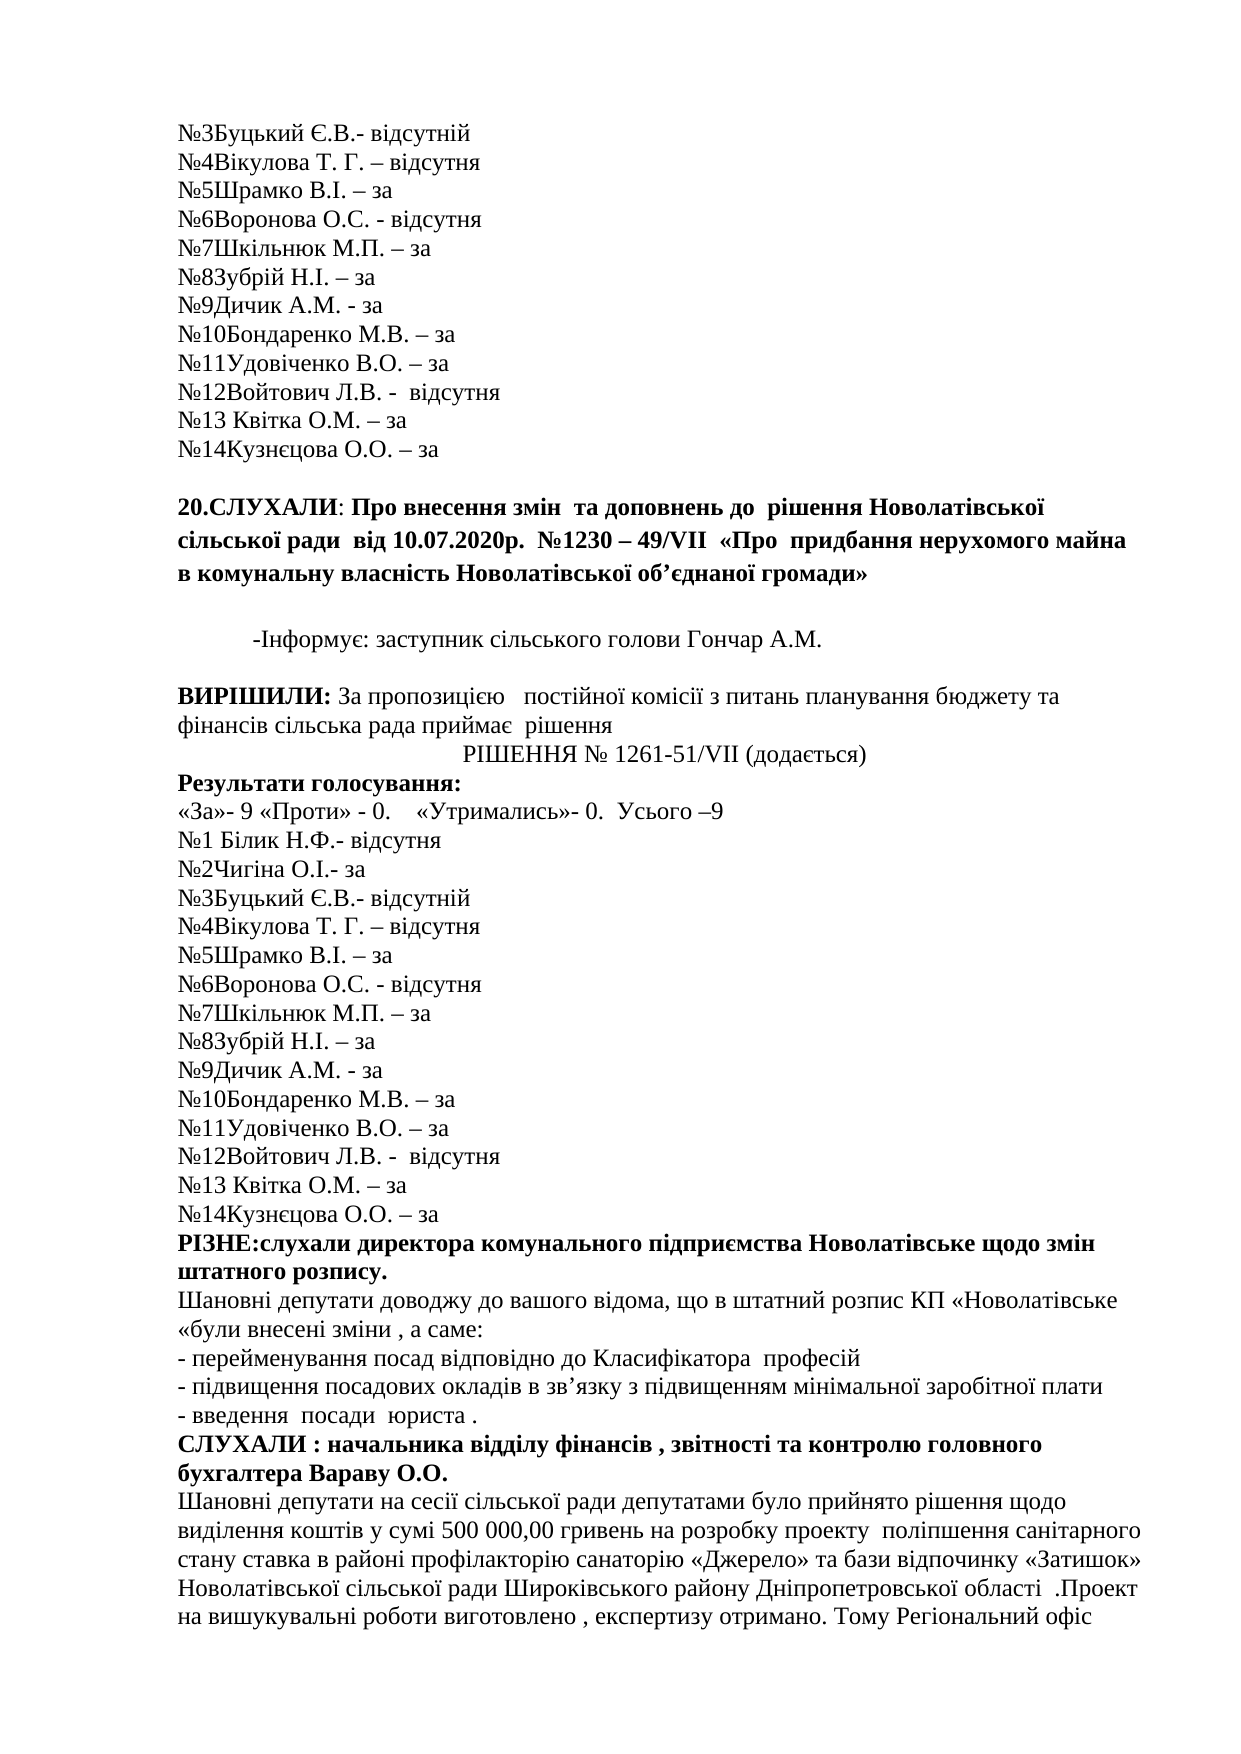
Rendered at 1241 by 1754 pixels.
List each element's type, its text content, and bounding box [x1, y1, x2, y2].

text Шановні депутати доводжу до вашого відома, що в штатний розпис КП «Новолатівське «були внесені зміни , а саме: [177, 1285, 1152, 1343]
text №6Воронова О.С. - відсутня [177, 969, 1152, 998]
text №11Удовіченко В.О. – за [177, 1113, 1152, 1141]
text - перейменування посад відповідно до Класифікатора професій [177, 1343, 1152, 1371]
text СЛУХАЛИ : начальника відділу фінансів , звітності та контролю головного бухгалтера Вараву О.О. [177, 1429, 1152, 1486]
text №5Шрамко В.І. – за [177, 940, 1152, 969]
text №7Шкільнюк М.П. – за [177, 998, 1152, 1026]
text №13 Квітка О.М. – за [177, 1170, 1152, 1199]
text №1 Білик Н.Ф.- відсутня [177, 825, 1152, 854]
text №8Зубрій Н.І. – за [177, 262, 1152, 291]
text №13 Квітка О.М. – за [177, 406, 1152, 434]
text ВИРІШИЛИ: За пропозицією постійної комісії з питань планування бюджету та фінансів сільська рада приймає рішення [177, 681, 1152, 739]
text №3Буцький Є.В.- відсутній [177, 118, 1152, 147]
text №14Кузнєцова О.О. – за [177, 1199, 1152, 1228]
text 20.СЛУХАЛИ: Про внесення змін та доповнень до рішення Новолатівської сільської ради від 10.07.2020р. №1230 – 49/VII «Про придбання нерухомого майна [177, 492, 1152, 554]
text РІЗНЕ:слухали директора комунального підприємства Новолатівське щодо змін штатного розпису. [177, 1228, 1152, 1285]
text №2Чигіна О.І.- за [177, 854, 1152, 883]
text №4Вікулова Т. Г. – відсутня [177, 911, 1152, 940]
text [177, 1486, 1152, 1630]
text №12Войтович Л.В. - відсутня [177, 377, 1152, 406]
text №12Войтович Л.В. - відсутня [177, 1141, 1152, 1170]
text №5Шрамко В.І. – за [177, 176, 1152, 204]
text - введення посади юриста . [177, 1400, 1152, 1429]
text №10Бондаренко М.В. – за [177, 319, 1152, 348]
text №11Удовіченко В.О. – за [177, 348, 1152, 377]
text №4Вікулова Т. Г. – відсутня [177, 147, 1152, 176]
text Результати голосування: [177, 768, 1152, 796]
text «За»- 9 «Проти» - 0. «Утримались»- 0. Усього –9 [177, 796, 1152, 825]
text №9Дичик А.М. - за [177, 291, 1152, 319]
text №8Зубрій Н.І. – за [177, 1026, 1152, 1055]
text №14Кузнєцова О.О. – за [177, 434, 1152, 463]
text №6Воронова О.С. - відсутня [177, 204, 1152, 233]
text №7Шкільнюк М.П. – за [177, 233, 1152, 262]
text №9Дичик А.М. - за [177, 1055, 1152, 1084]
list -Інформує: заступник сільського голови Гончар А.М. [252, 624, 1152, 653]
text - підвищення посадових окладів в зв’язку з підвищенням мінімальної заробітної плати [177, 1371, 1152, 1400]
text РІШЕННЯ № 1261-51/VII (додається) [177, 739, 1152, 768]
text №10Бондаренко М.В. – за [177, 1084, 1152, 1113]
text в комунальну власність Новолатівської об’єднаної громади» [177, 558, 1152, 587]
text №3Буцький Є.В.- відсутній [177, 883, 1152, 911]
